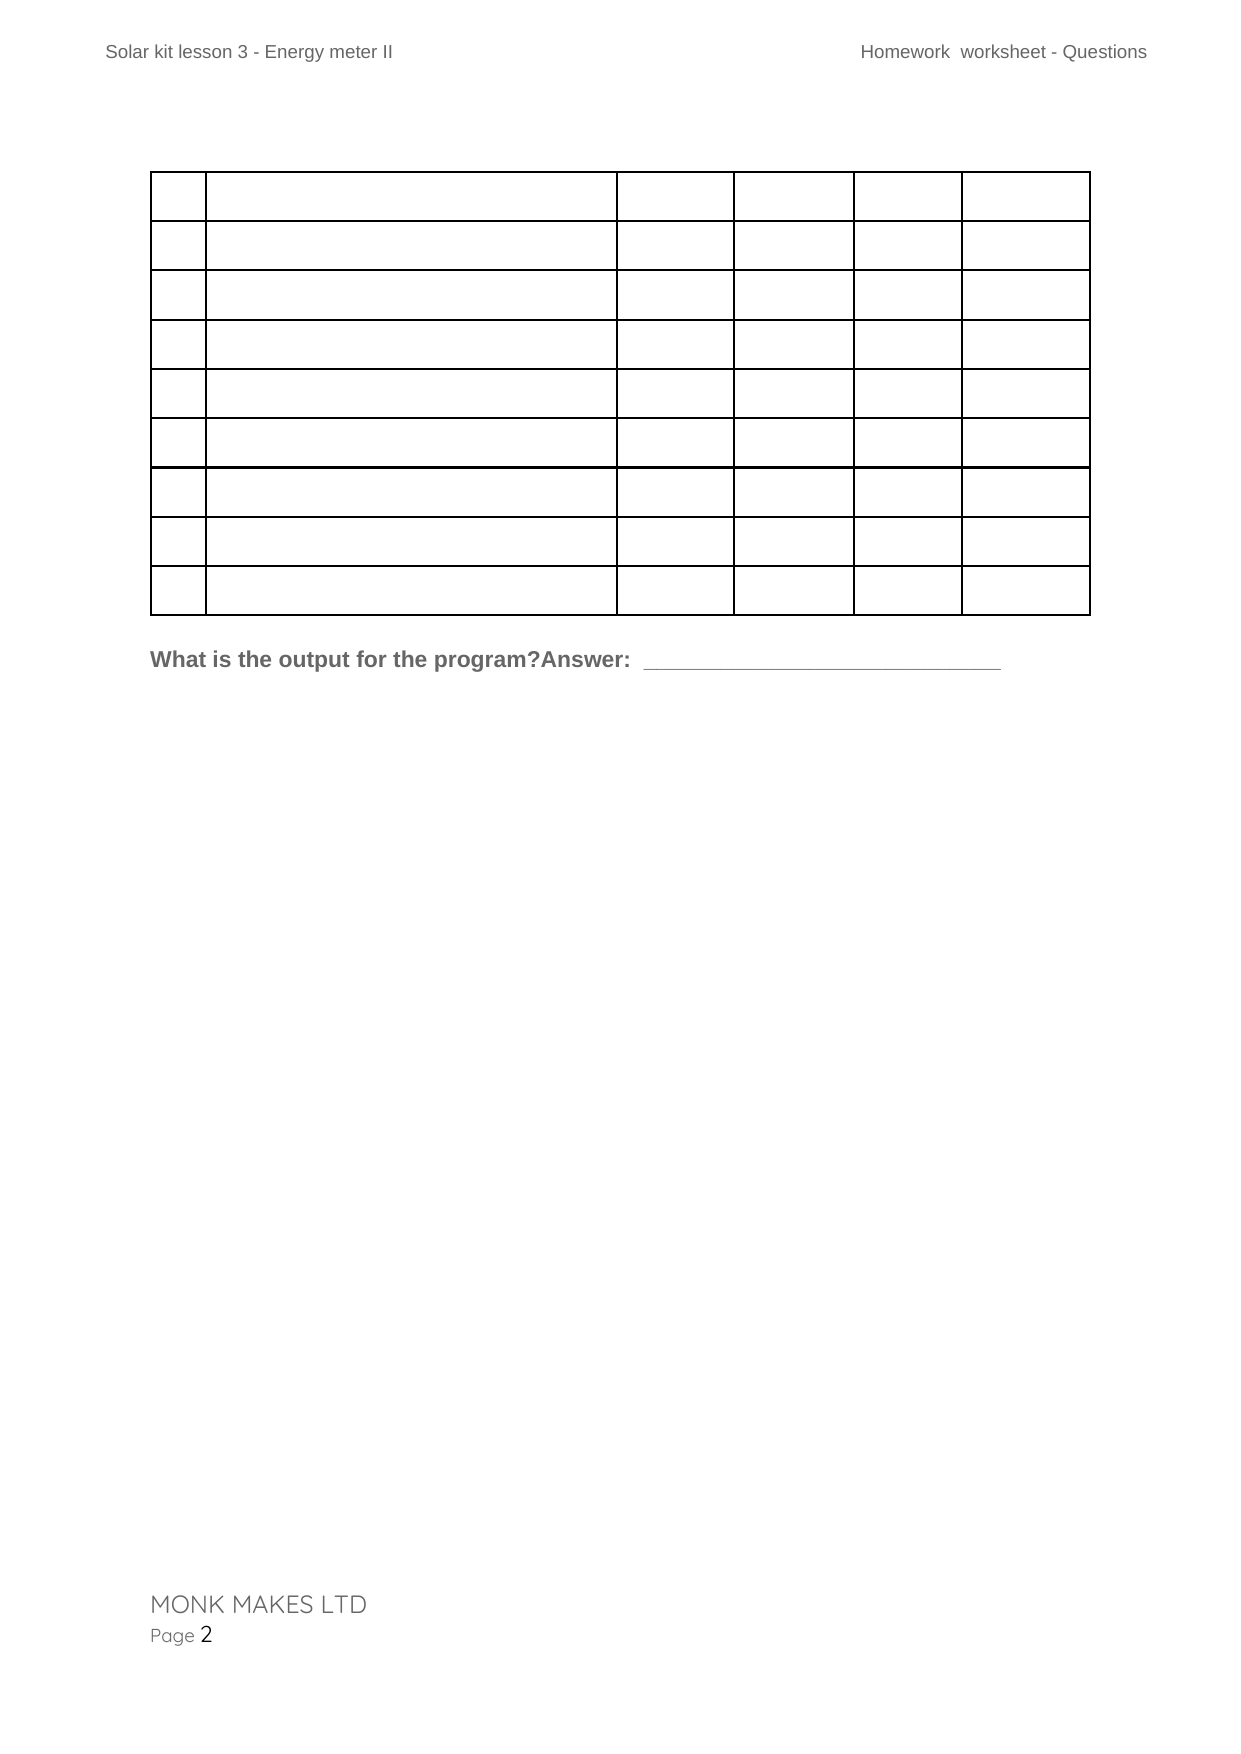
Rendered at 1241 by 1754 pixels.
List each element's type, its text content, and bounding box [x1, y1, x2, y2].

table_cell [855, 370, 961, 417]
text What is the output for the program?Answer: ____________________________ [150, 646, 1090, 673]
table_cell [152, 271, 205, 318]
table_cell [152, 173, 205, 220]
table_cell [207, 271, 616, 318]
table_cell [735, 518, 853, 565]
table_cell [618, 222, 733, 269]
table_cell [152, 567, 205, 614]
table_cell [963, 567, 1089, 614]
table_cell [152, 419, 205, 466]
table_cell [963, 469, 1089, 516]
table_cell [618, 173, 733, 220]
table_cell [618, 518, 733, 565]
table_cell [207, 567, 616, 614]
table_cell [735, 370, 853, 417]
table_cell [207, 419, 616, 466]
table_cell [963, 222, 1089, 269]
table_cell [618, 321, 733, 368]
table_cell [855, 567, 961, 614]
table_cell [618, 567, 733, 614]
table_cell [152, 321, 205, 368]
table_cell [618, 370, 733, 417]
table_cell [152, 222, 205, 269]
table_cell [855, 419, 961, 466]
table_cell [855, 469, 961, 516]
table_cell [735, 173, 853, 220]
table_cell [618, 469, 733, 516]
table_cell [855, 222, 961, 269]
table_cell [618, 271, 733, 318]
table_cell [207, 469, 616, 516]
table_cell [152, 469, 205, 516]
table_cell [855, 173, 961, 220]
table_cell [207, 222, 616, 269]
table_cell [963, 370, 1089, 417]
table_cell [735, 271, 853, 318]
table_cell [152, 370, 205, 417]
table_cell [963, 173, 1089, 220]
table_cell [207, 370, 616, 417]
table_cell [735, 321, 853, 368]
table_cell [963, 518, 1089, 565]
table_cell [855, 321, 961, 368]
table_cell [855, 271, 961, 318]
table_cell [963, 419, 1089, 466]
table_cell [735, 567, 853, 614]
table_cell [735, 419, 853, 466]
table_cell [618, 419, 733, 466]
table_cell [152, 518, 205, 565]
table_cell [855, 518, 961, 565]
table_cell [963, 321, 1089, 368]
table_cell [207, 321, 616, 368]
table_cell [207, 173, 616, 220]
table_cell [207, 518, 616, 565]
table_cell [963, 271, 1089, 318]
table_cell [735, 222, 853, 269]
table_cell [735, 469, 853, 516]
